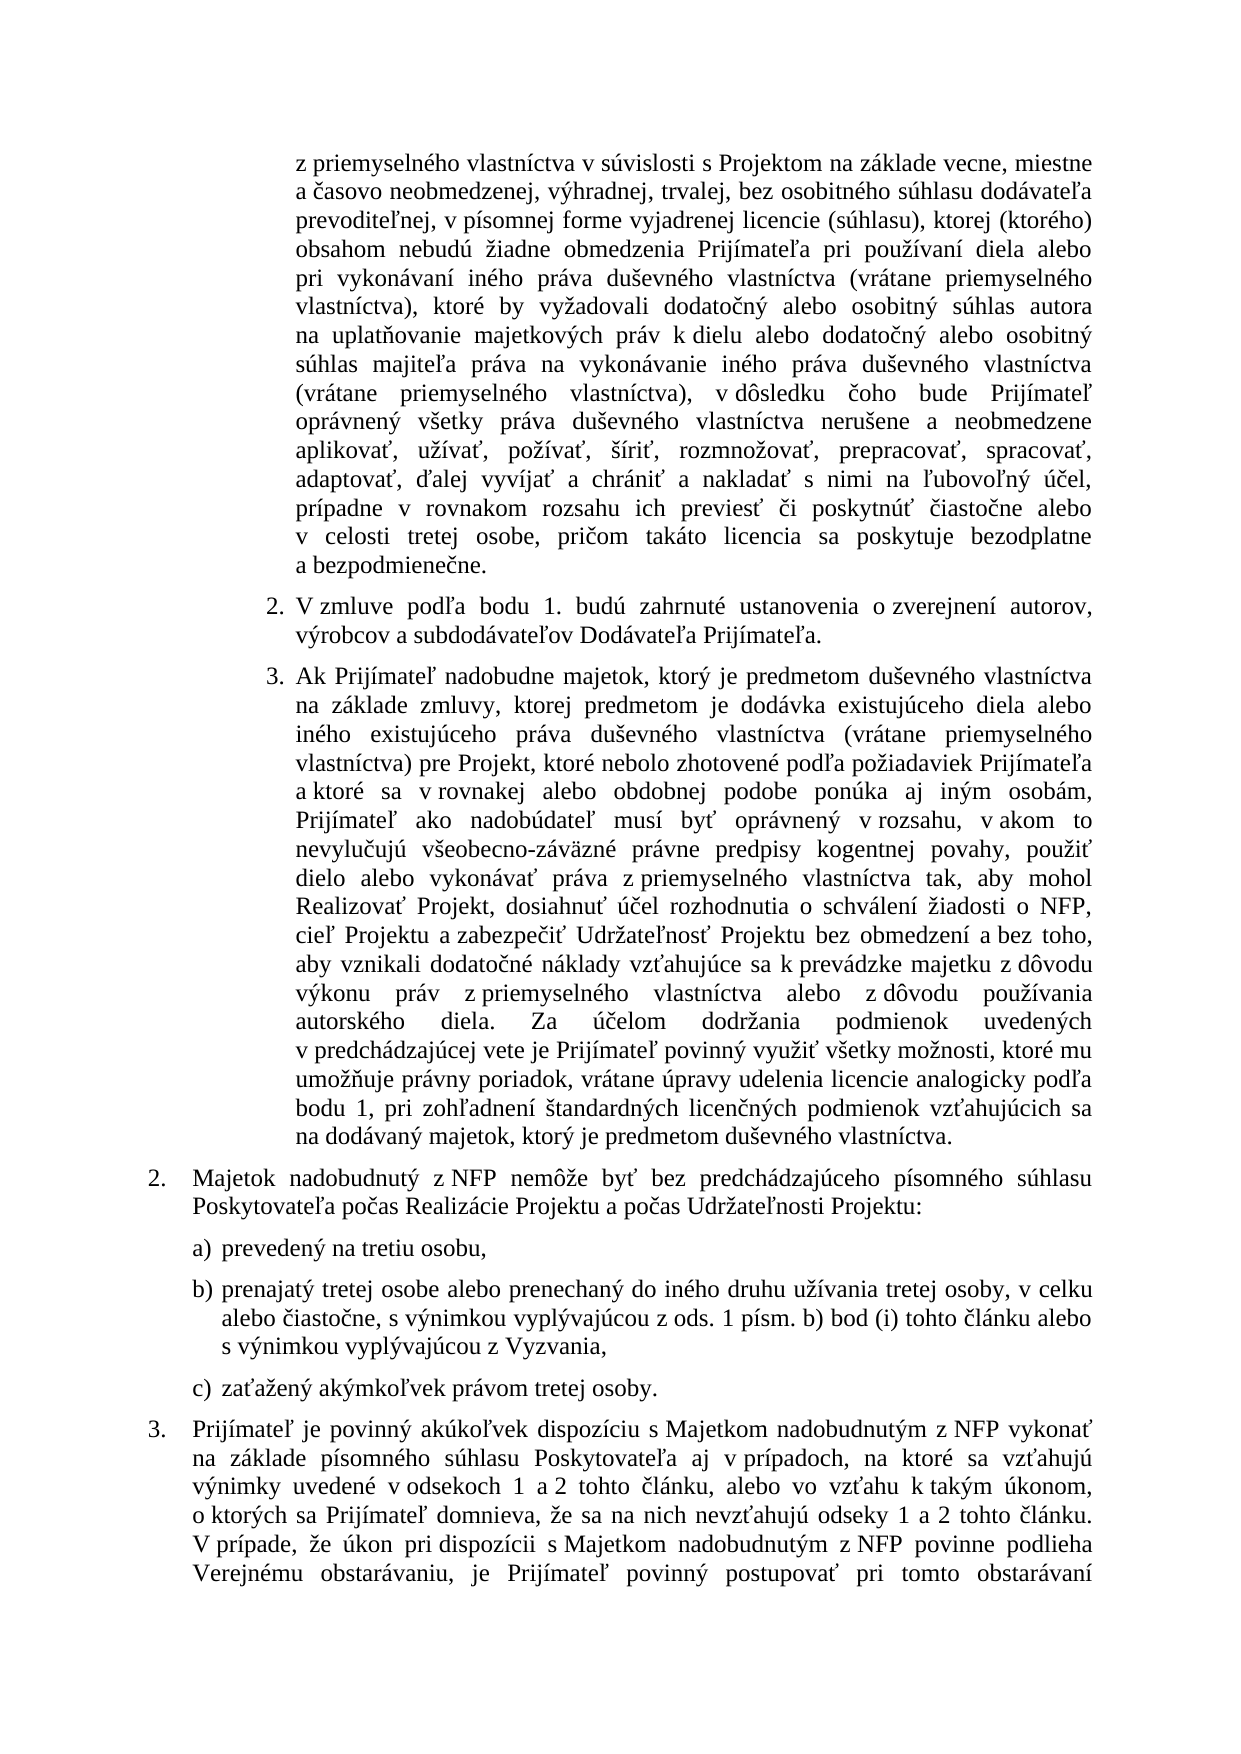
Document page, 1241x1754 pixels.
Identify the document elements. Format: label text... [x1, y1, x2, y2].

list V zmluve podľa bodu 1. budú zahrnuté ustanovenia o zverejnení autorov, výrobcov a subdodávateľov Dodávateľa Prijímateľa. [266, 591, 1093, 649]
list prenajatý tretej osobe alebo prenechaný do iného druhu užívania tretej osoby, v celku alebo čiastočne, s výnimkou vyplývajúcou z ods. 1 písm. b) bod (i) tohto článku alebo s výnimkou vyplývajúcou z Vyzvania, [192, 1274, 1093, 1360]
list prevedený na tretiu osobu, [192, 1233, 1093, 1261]
list zaťažený akýmkoľvek právom tretej osoby. [192, 1373, 1093, 1401]
list Ak Prijímateľ nadobudne majetok, ktorý je predmetom duševného vlastníctva na základe zmluvy, ktorej predmetom je dodávka existujúceho diela alebo iného existujúceho práva duševného vlastníctva (vrátane priemyselného vlastníctva) pre Projekt, ktoré nebolo zhotovené podľa požiadaviek Prijímateľa a ktoré sa v rovnakej alebo obdobnej podobe ponúka aj iným osobám, Prijímateľ ako nadobúdateľ musí byť oprávnený v rozsahu, v akom to nevylučujú všeobecno-záväzné právne predpisy kogentnej povahy, použiť dielo alebo vykonávať práva z priemyselného vlastníctva tak, aby mohol Realizovať Projekt, dosiahnuť účel rozhodnutia o schválení žiadosti o NFP, cieľ Projektu a zabezpečiť Udržateľnosť Projektu bez obmedzení a bez toho, aby vznikali dodatočné náklady vzťahujúce sa k prevádzke majetku z dôvodu výkonu práv z priemyselného vlastníctva alebo z dôvodu používania autorského diela. Za účelom dodržania podmienok uvedených v predchádzajúcej vete je Prijímateľ povinný využiť všetky možnosti, ktoré mu umožňuje právny poriadok, vrátane úpravy udelenia licencie analogicky podľa bodu 1, pri zohľadnení štandardných licenčných podmienok vzťahujúcich sa na dodávaný majetok, ktorý je predmetom duševného vlastníctva. [266, 661, 1093, 1150]
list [266, 148, 1093, 579]
list Majetok nadobudnutý z NFP nemôže byť bez predchádzajúceho písomného súhlasu Poskytovateľa počas Realizácie Projektu a počas Udržateľnosti Projektu: [148, 1163, 1093, 1220]
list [148, 1414, 1093, 1586]
